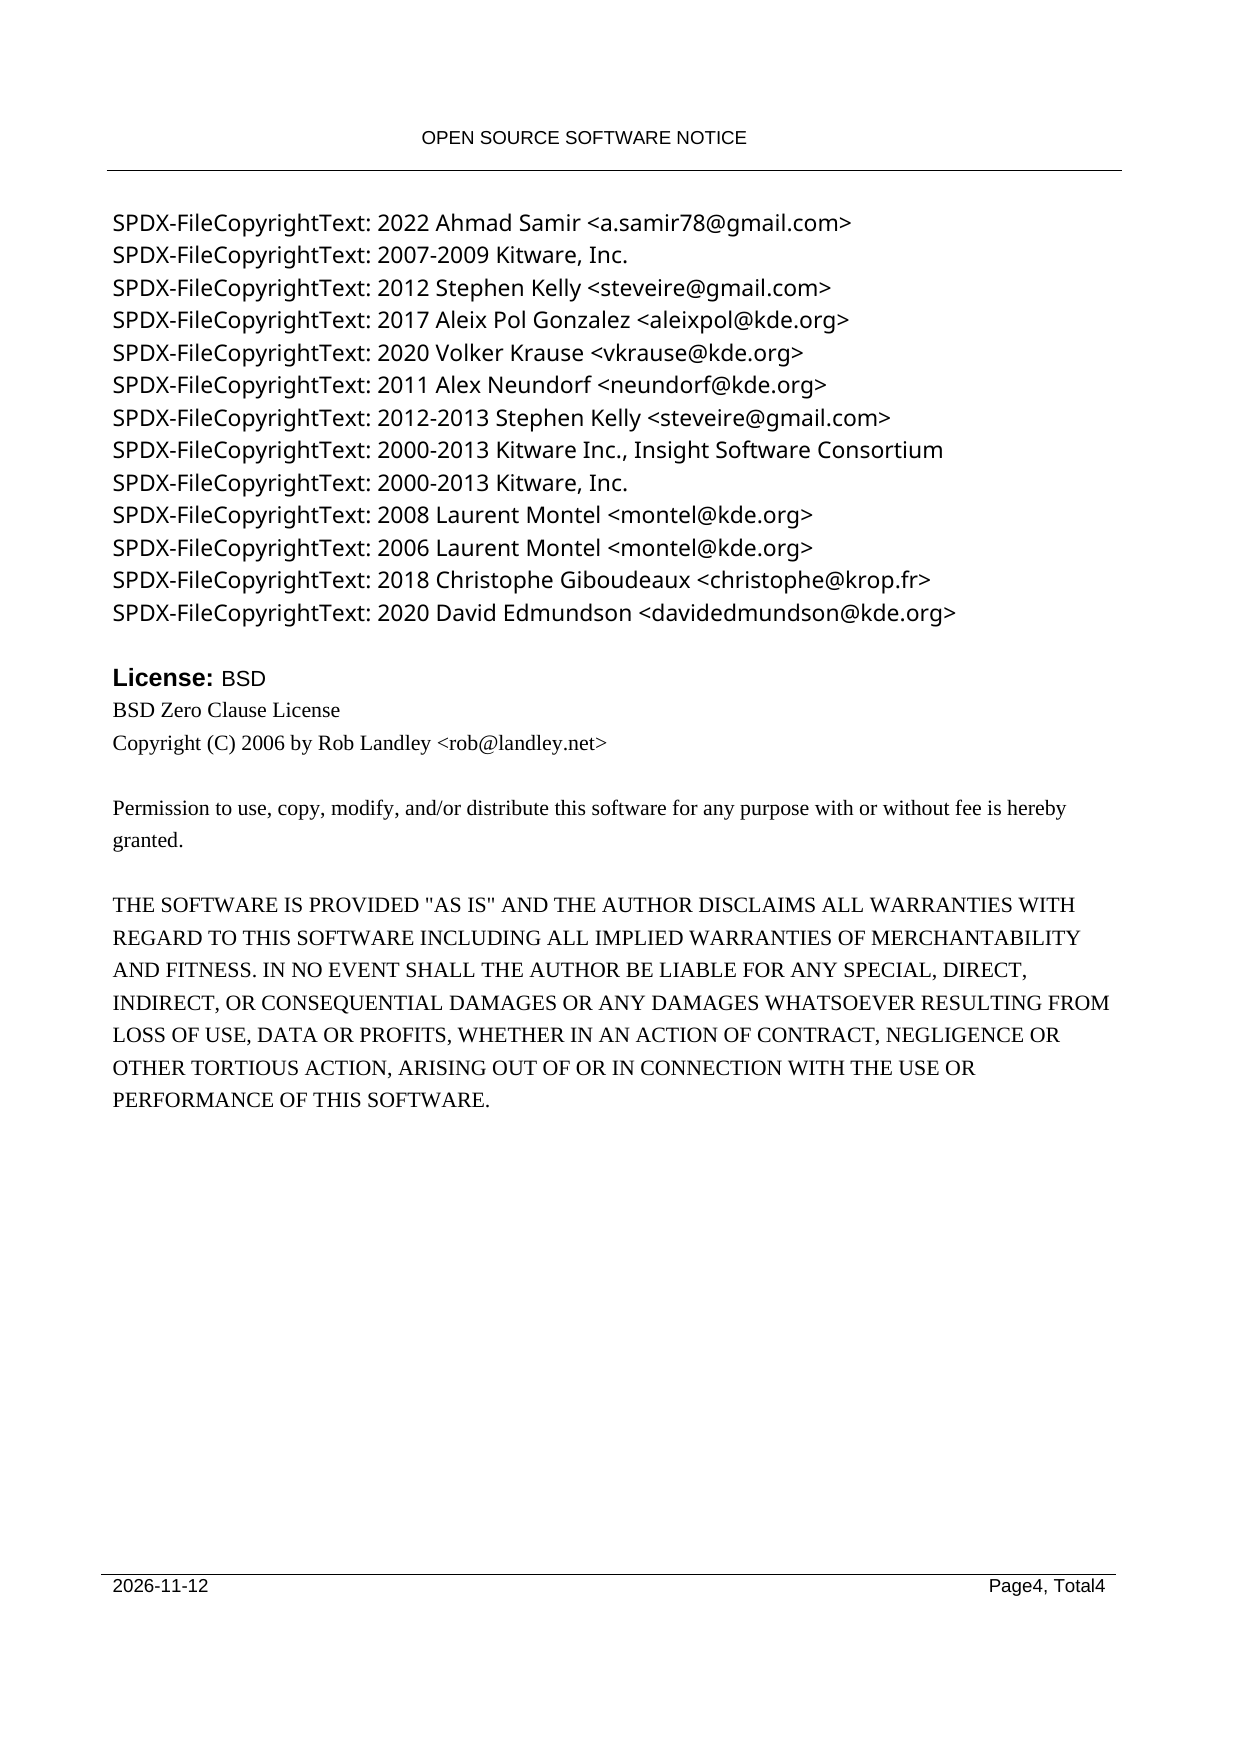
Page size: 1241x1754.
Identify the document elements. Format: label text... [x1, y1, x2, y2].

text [112, 206, 1128, 661]
text License: BSD [112, 661, 1128, 694]
text BSD Zero Clause License Copyright (C) 2006 by Rob Landley <rob@landley.net> Permission to use, copy, modify, and/or distribute this software for any purpose with or without fee is hereby granted. THE SOFTWARE IS PROVIDED "AS IS" AND THE AUTHOR DISCLAIMS ALL WARRANTIES WITH REGARD TO THIS SOFTWARE INCLUDING ALL IMPLIED WARRANTIES OF MERCHANTABILITY AND FITNESS. IN NO EVENT SHALL THE AUTHOR BE LIABLE FOR ANY SPECIAL, DIRECT, INDIRECT, OR CONSEQUENTIAL DAMAGES OR ANY DAMAGES WHATSOEVER RESULTING FROM LOSS OF USE, DATA OR PROFITS, WHETHER IN AN ACTION OF CONTRACT, NEGLIGENCE OR OTHER TORTIOUS ACTION, ARISING OUT OF OR IN CONNECTION WITH THE USE OR PERFORMANCE OF THIS SOFTWARE. [112, 694, 1128, 1149]
